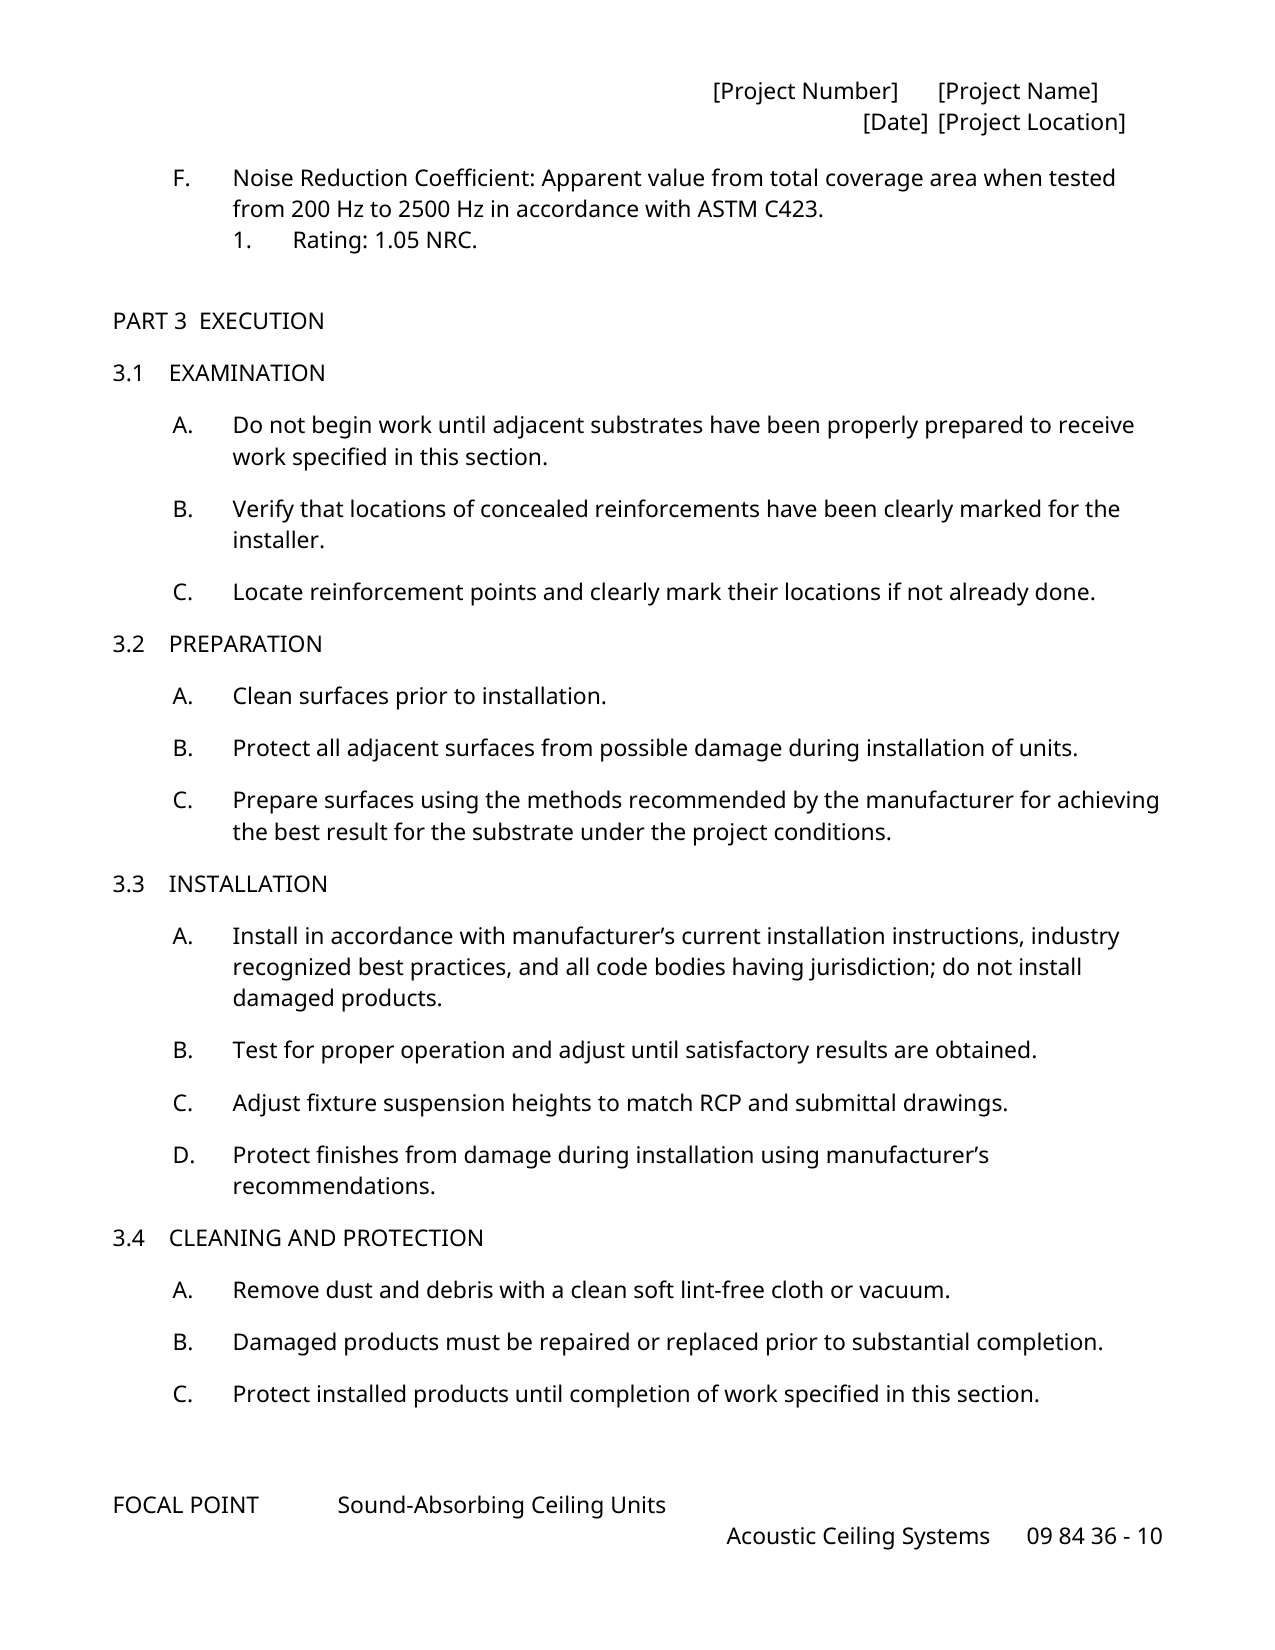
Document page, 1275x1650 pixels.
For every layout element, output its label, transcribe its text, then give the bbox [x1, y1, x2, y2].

text Preparation [112, 628, 1162, 659]
text Remove dust and debris with a clean soft lint-free cloth or vacuum. [172, 1274, 1162, 1305]
text Protect installed products until completion of work specified in this section. [172, 1378, 1162, 1409]
text Adjust fixture suspension heights to match RCP and submittal drawings. [172, 1086, 1162, 1118]
text Installation [112, 868, 1162, 899]
text Verify that locations of concealed reinforcements have been clearly marked for the installer. [172, 493, 1162, 555]
text Protect finishes from damage during installation using manufacturer’s recommendations. [172, 1138, 1162, 1201]
text Execution [112, 305, 1162, 336]
text Rating: 1.05 NRC. [232, 224, 1162, 255]
text Clean surfaces prior to installation. [172, 680, 1162, 711]
text Examination [112, 357, 1162, 388]
text Do not begin work until adjacent substrates have been properly prepared to receive work specified in this section. [172, 409, 1162, 472]
text Test for proper operation and adjust until satisfactory results are obtained. [172, 1034, 1162, 1066]
text Prepare surfaces using the methods recommended by the manufacturer for achieving the best result for the substrate under the project conditions. [172, 784, 1162, 847]
text Install in accordance with manufacturer’s current installation instructions, industry recognized best practices, and all code bodies having jurisdiction; do not install damaged products. [172, 920, 1162, 1013]
text Protect all adjacent surfaces from possible damage during installation of units. [172, 732, 1162, 763]
text Locate reinforcement points and clearly mark their locations if not already done. [172, 576, 1162, 607]
text Damaged products must be repaired or replaced prior to substantial completion. [172, 1326, 1162, 1357]
text Noise Reduction Coefficient: Apparent value from total coverage area when tested from 200 Hz to 2500 Hz in accordance with ASTM C423. [172, 161, 1162, 224]
text Cleaning and Protection [112, 1222, 1162, 1253]
